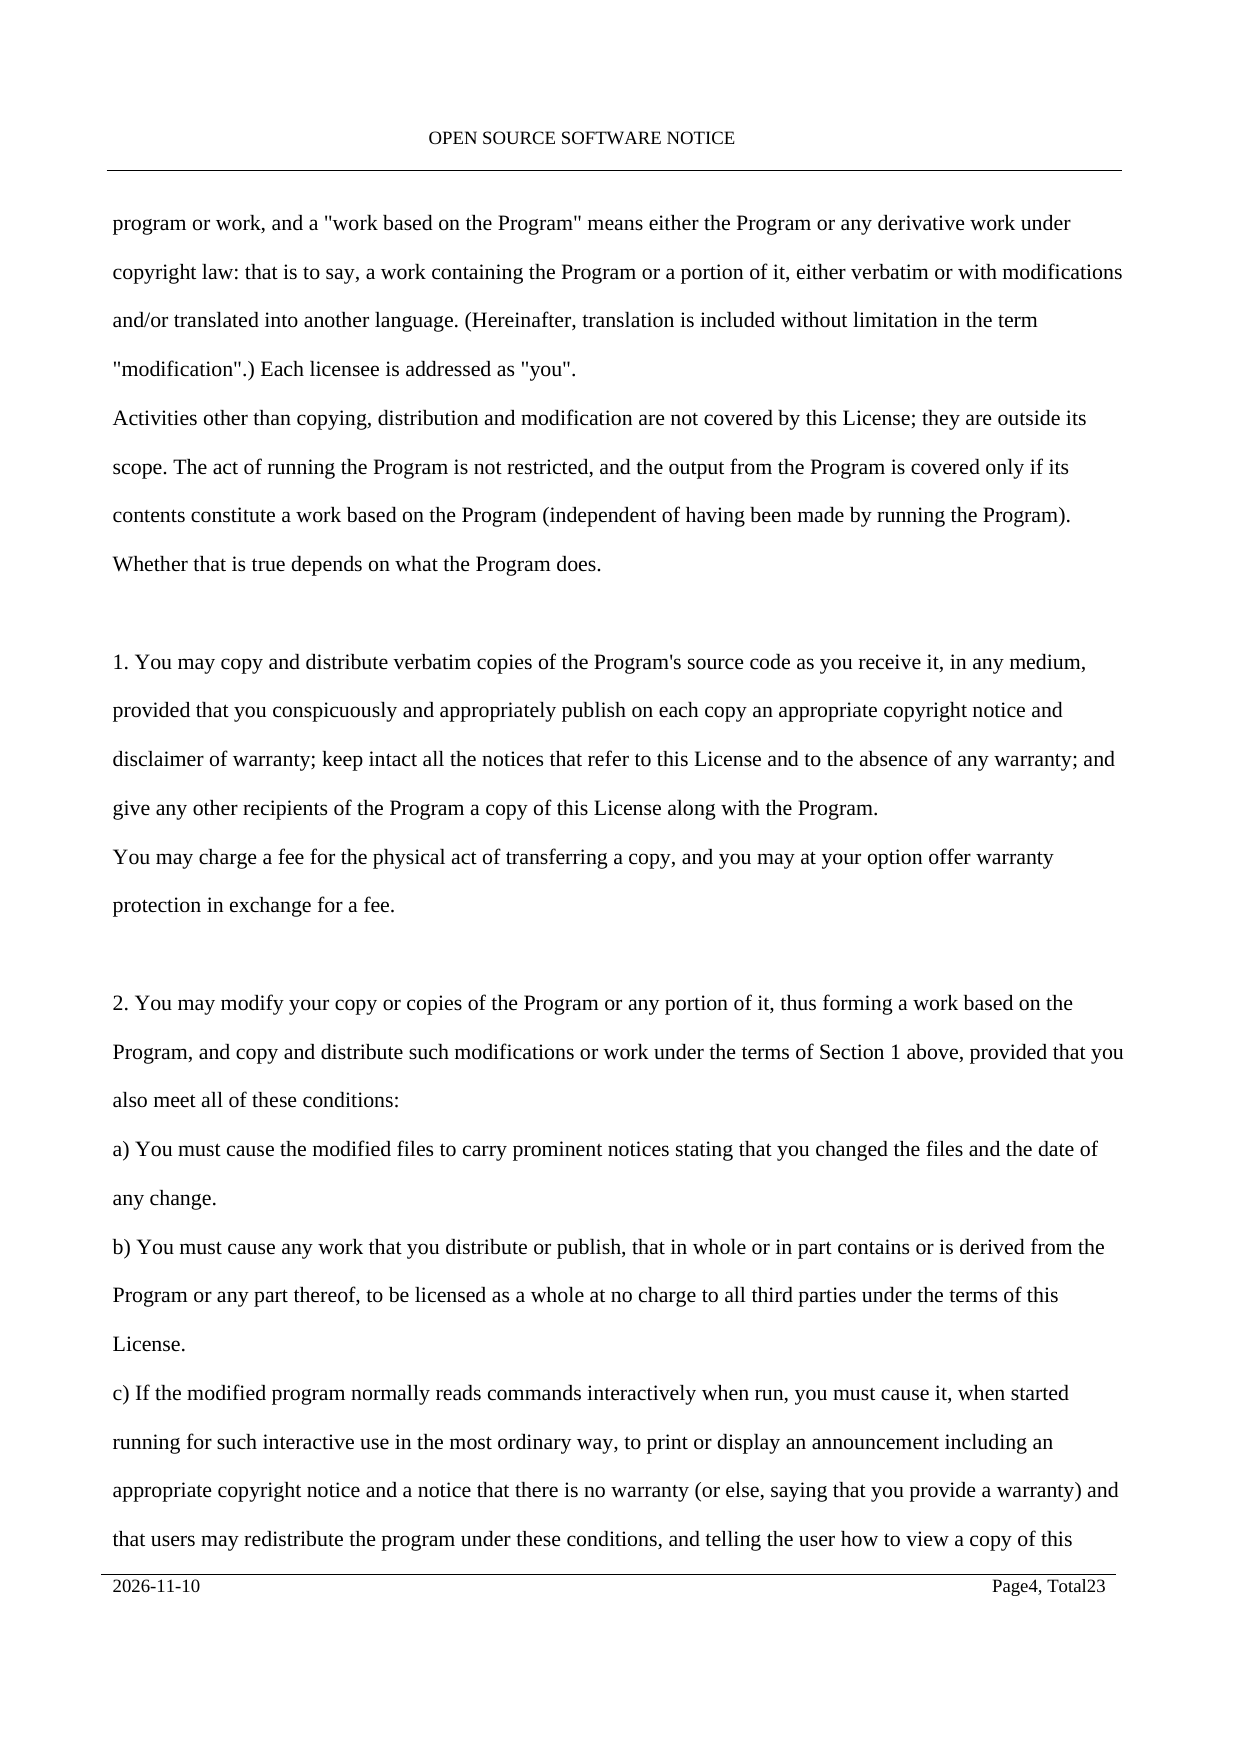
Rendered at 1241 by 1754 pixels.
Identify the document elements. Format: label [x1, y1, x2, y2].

text [112, 206, 1128, 1555]
